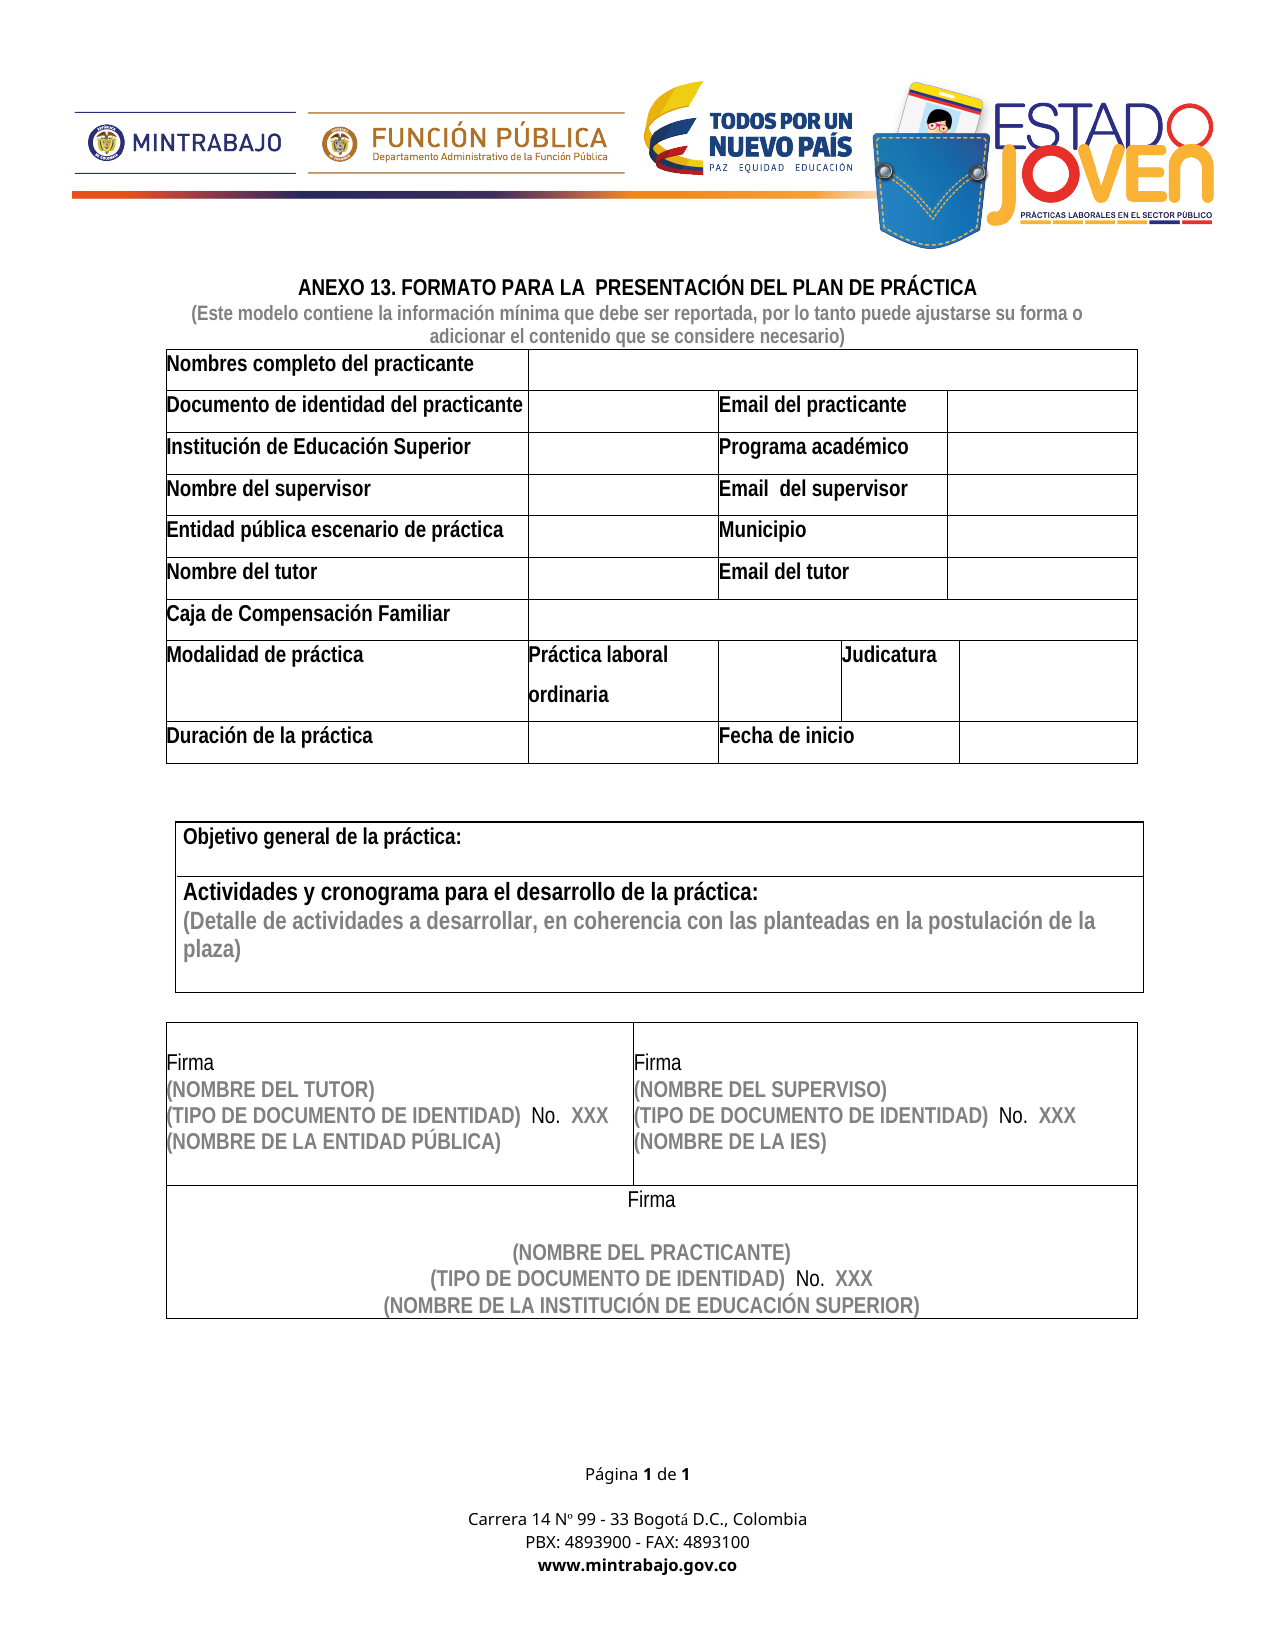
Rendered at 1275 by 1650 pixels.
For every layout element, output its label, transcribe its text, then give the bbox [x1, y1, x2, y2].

subtitle ANEXO 13. FORMATO PARA LA PRESENTACIÓN DEL PLAN DE PRÁCTICA [177, 274, 1098, 301]
table_cell Email del supervisor [719, 475, 947, 515]
table_cell [948, 516, 1137, 557]
table_cell [948, 475, 1137, 515]
table_cell Email del practicante [719, 391, 947, 432]
table_cell Duración de la práctica [167, 722, 528, 763]
table_cell [529, 391, 718, 432]
table_cell Documento de identidad del practicante [167, 391, 528, 432]
table_cell Práctica laboral ordinaria [529, 641, 718, 721]
table_cell [960, 641, 1137, 721]
table_cell Caja de Compensación Familiar [167, 600, 528, 640]
table_cell Fecha de inicio [719, 722, 959, 763]
table_cell [529, 516, 718, 557]
table_header [529, 350, 1137, 390]
table_cell Email del tutor [719, 558, 947, 598]
table_cell Actividades y cronograma para el desarrollo de la práctica: (Detalle de actividades a desarrollar, en coherencia con las planteadas en la postulación de la plaza) [176, 877, 1143, 992]
table_cell [960, 722, 1137, 763]
table_header Objetivo general de la práctica: [176, 823, 1143, 876]
table_header Firma (NOMBRE DEL SUPERVISO) (TIPO DE DOCUMENTO DE IDENTIDAD) No. XXX (NOMBRE DE LA IES) [634, 1023, 1137, 1185]
table_cell [948, 433, 1137, 473]
table_cell [529, 722, 718, 763]
table_cell [719, 641, 841, 721]
table_cell Institución de Educación Superior [167, 433, 528, 473]
table_cell Nombre del tutor [167, 558, 528, 598]
table_cell Nombre del supervisor [167, 475, 528, 515]
table_cell [529, 600, 1137, 640]
table_cell [529, 475, 718, 515]
table_cell [529, 558, 718, 598]
table_cell [948, 391, 1137, 432]
table_cell [948, 558, 1137, 598]
table_cell Municipio [719, 516, 947, 557]
table_cell Judicatura [842, 641, 959, 721]
text (Este modelo contiene la información mínima que debe ser reportada, por lo tanto puede ajustarse su forma o adicionar el contenido que se considere necesario) [177, 301, 1098, 348]
table_cell [529, 433, 718, 473]
table_cell Firma (NOMBRE DEL PRACTICANTE) (TIPO DE DOCUMENTO DE IDENTIDAD) No. XXX (NOMBRE DE LA INSTITUCIÓN DE EDUCACIÓN SUPERIOR) [167, 1186, 1137, 1318]
table_cell Entidad pública escenario de práctica [167, 516, 528, 557]
picture [34, 40, 1229, 270]
table_cell Programa académico [719, 433, 947, 473]
table_header Firma (NOMBRE DEL TUTOR) (TIPO DE DOCUMENTO DE IDENTIDAD) No. XXX (NOMBRE DE LA ENTIDAD PÚBLICA) [167, 1023, 633, 1185]
table_cell Modalidad de práctica [167, 641, 528, 721]
table_header Nombres completo del practicante [167, 350, 528, 390]
